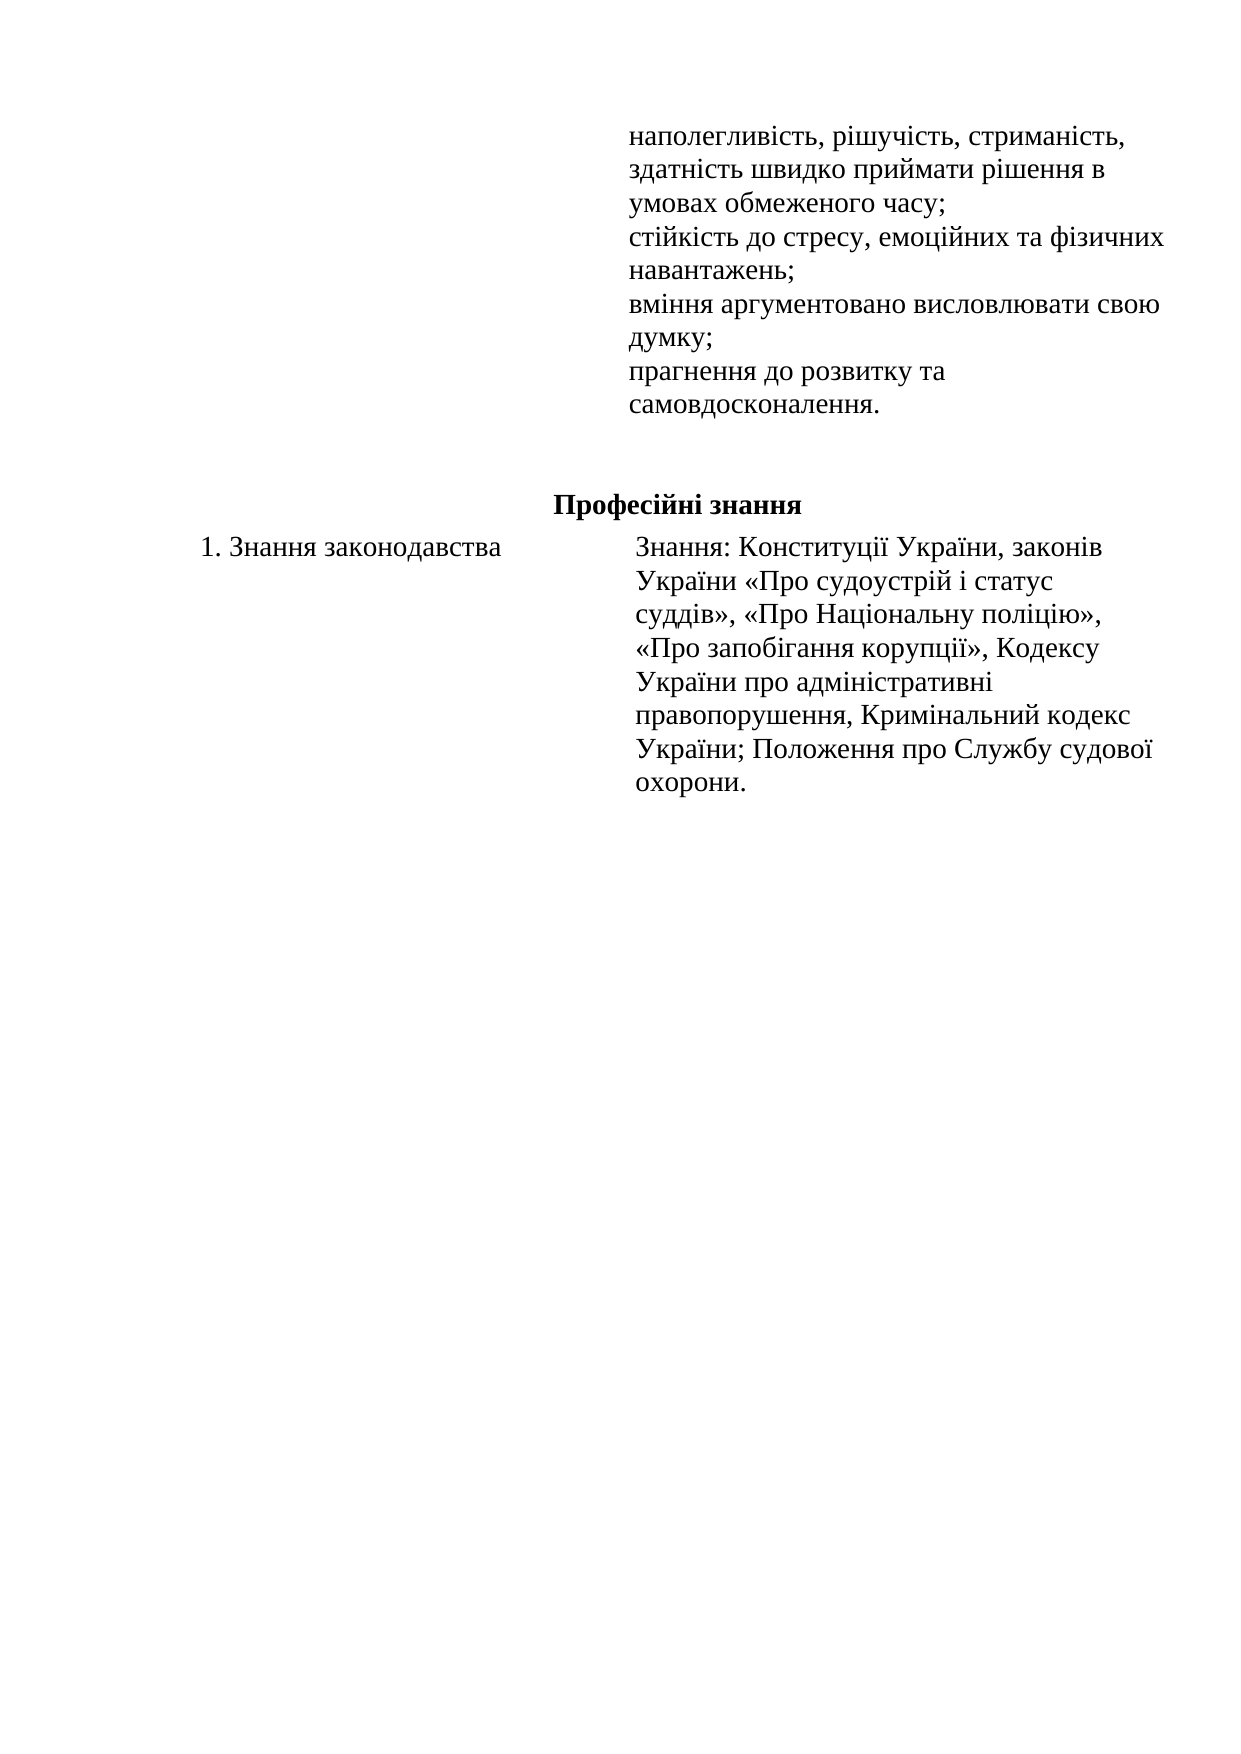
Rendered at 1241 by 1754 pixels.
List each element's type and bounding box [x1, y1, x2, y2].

table_header [177, 118, 1181, 832]
